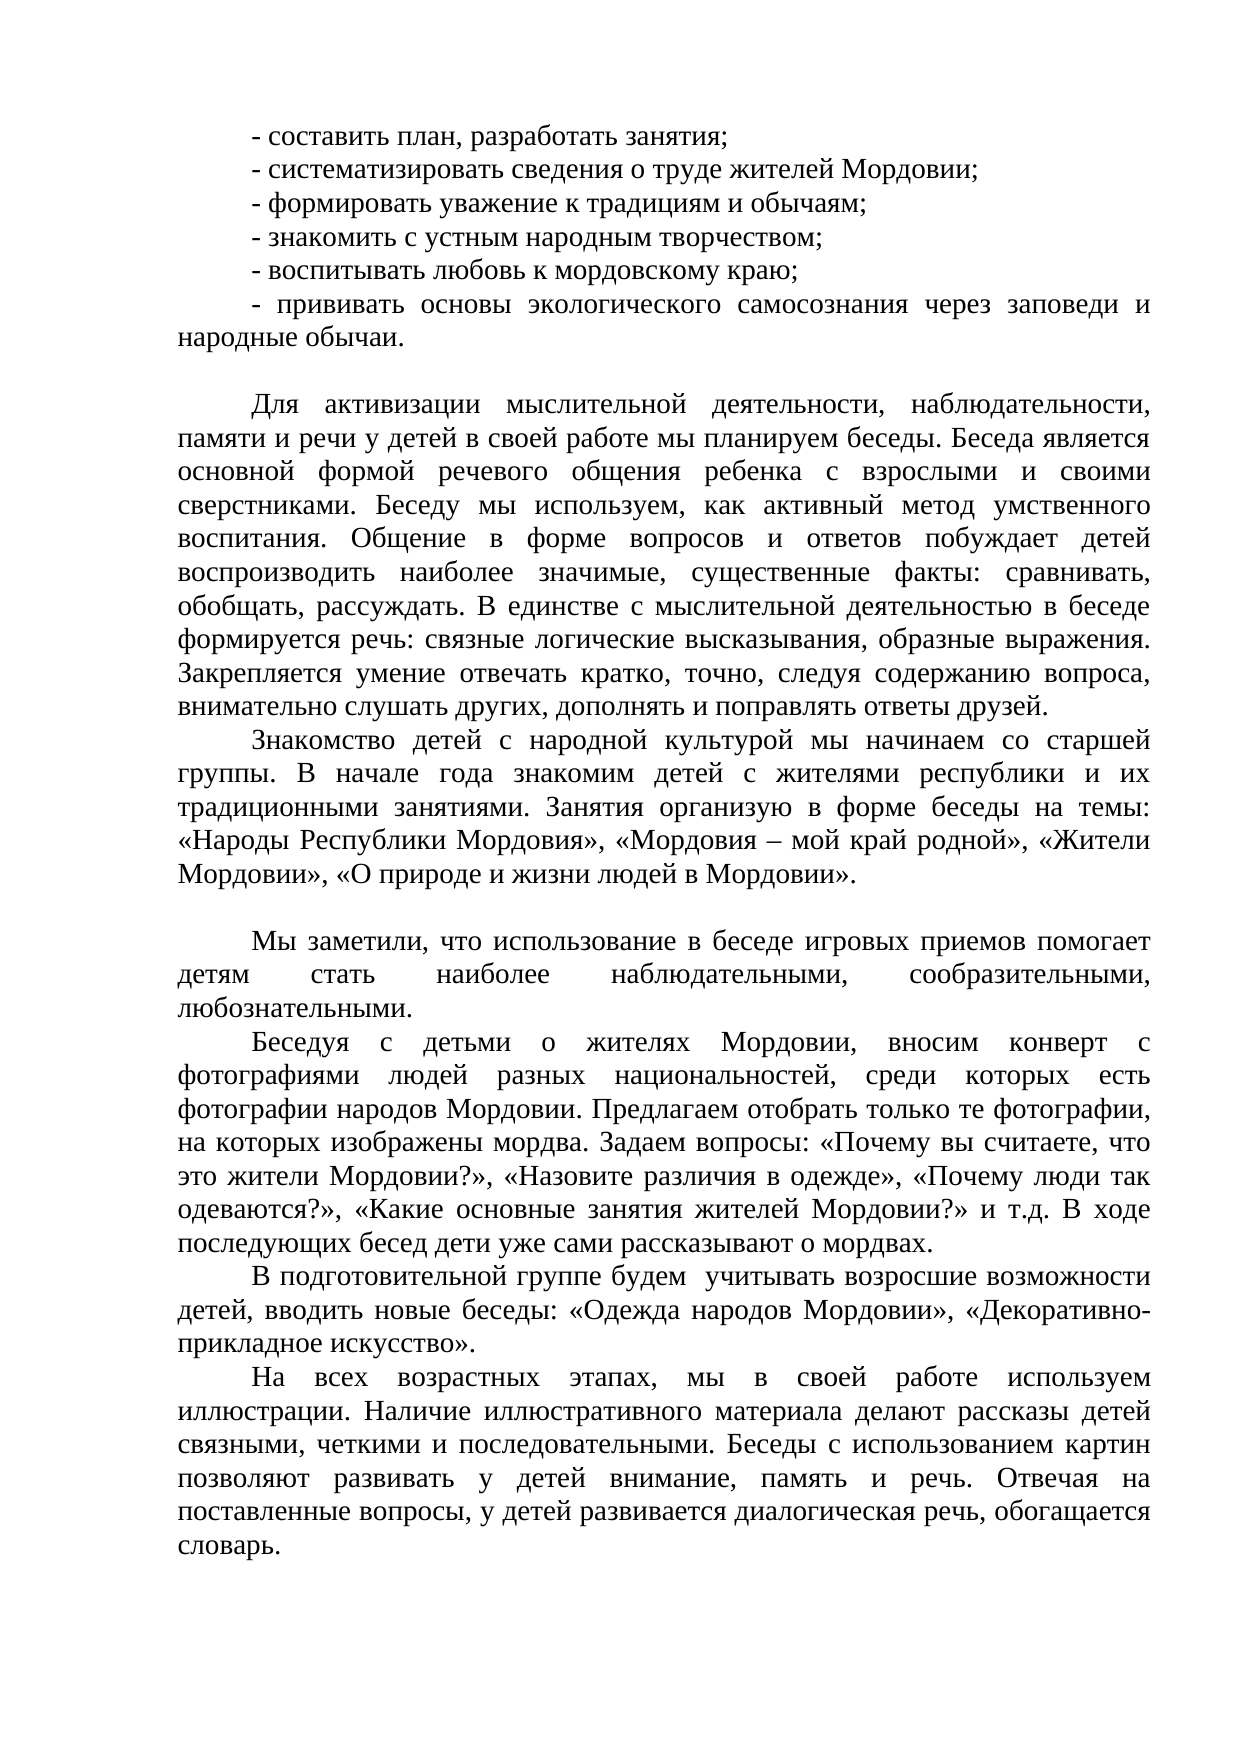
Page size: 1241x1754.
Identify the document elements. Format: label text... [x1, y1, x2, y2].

text В подготовительной группе будем учитывать возросшие возможности детей, вводить новые беседы: «Одежда народов Мордовии», «Декоративно-прикладное искусство». [177, 1258, 1152, 1359]
text - прививать основы экологического самосознания через заповеди и народные обычаи. [177, 286, 1152, 353]
text - знакомить с устным народным творчеством; [177, 219, 1152, 252]
text Для активизации мыслительной деятельности, наблюдательности, памяти и речи у детей в своей работе мы планируем беседы. Беседа является основной формой речевого общения ребенка с взрослыми и своими сверстниками. Беседу мы используем, как активный метод умственного воспитания. Общение в форме вопросов и ответов побуждает детей воспроизводить наиболее значимые, существенные факты: сравнивать, обобщать, рассуждать. В единстве с мыслительной деятельностью в беседе формируется речь: связные логические высказывания, образные выражения. Закрепляется умение отвечать кратко, точно, следуя содержанию вопроса, внимательно слушать других, дополнять и поправлять ответы друзей. [177, 386, 1152, 722]
text Мы заметили, что использование в беседе игровых приемов помогает детям стать наиболее наблюдательными, сообразительными, любознательными. [177, 923, 1152, 1024]
text - формировать уважение к традициям и обычаям; [177, 185, 1152, 219]
text Знакомство детей с народной культурой мы начинаем со старшей группы. В начале года знакомим детей с жителями республики и их традиционными занятиями. Занятия организую в форме беседы на темы: «Народы Республики Мордовия», «Мордовия – мой край родной», «Жители Мордовии», «О природе и жизни людей в Мордовии». [177, 722, 1152, 889]
text Беседуя с детьми о жителях Мордовии, вносим конверт с фотографиями людей разных национальностей, среди которых есть фотографии народов Мордовии. Предлагаем отобрать только те фотографии, на которых изображены мордва. Задаем вопросы: «Почему вы считаете, что это жители Мордовии?», «Назовите различия в одежде», «Почему люди так одеваются?», «Какие основные занятия жителей Мордовии?» и т.д. В ходе последующих бесед дети уже сами рассказывают о мордвах. [177, 1024, 1152, 1258]
text - систематизировать сведения о труде жителей Мордовии; [177, 152, 1152, 185]
text - воспитывать любовь к мордовскому краю; [177, 252, 1152, 286]
text - составить план, разработать занятия; [177, 118, 1152, 152]
text На всех возрастных этапах, мы в своей работе используем иллюстрации. Наличие иллюстративного материала делают рассказы детей связными, четкими и последовательными. Беседы с использованием картин позволяют развивать у детей внимание, память и речь. Отвечая на поставленные вопросы, у детей развивается диалогическая речь, обогащается словарь. [177, 1359, 1152, 1560]
